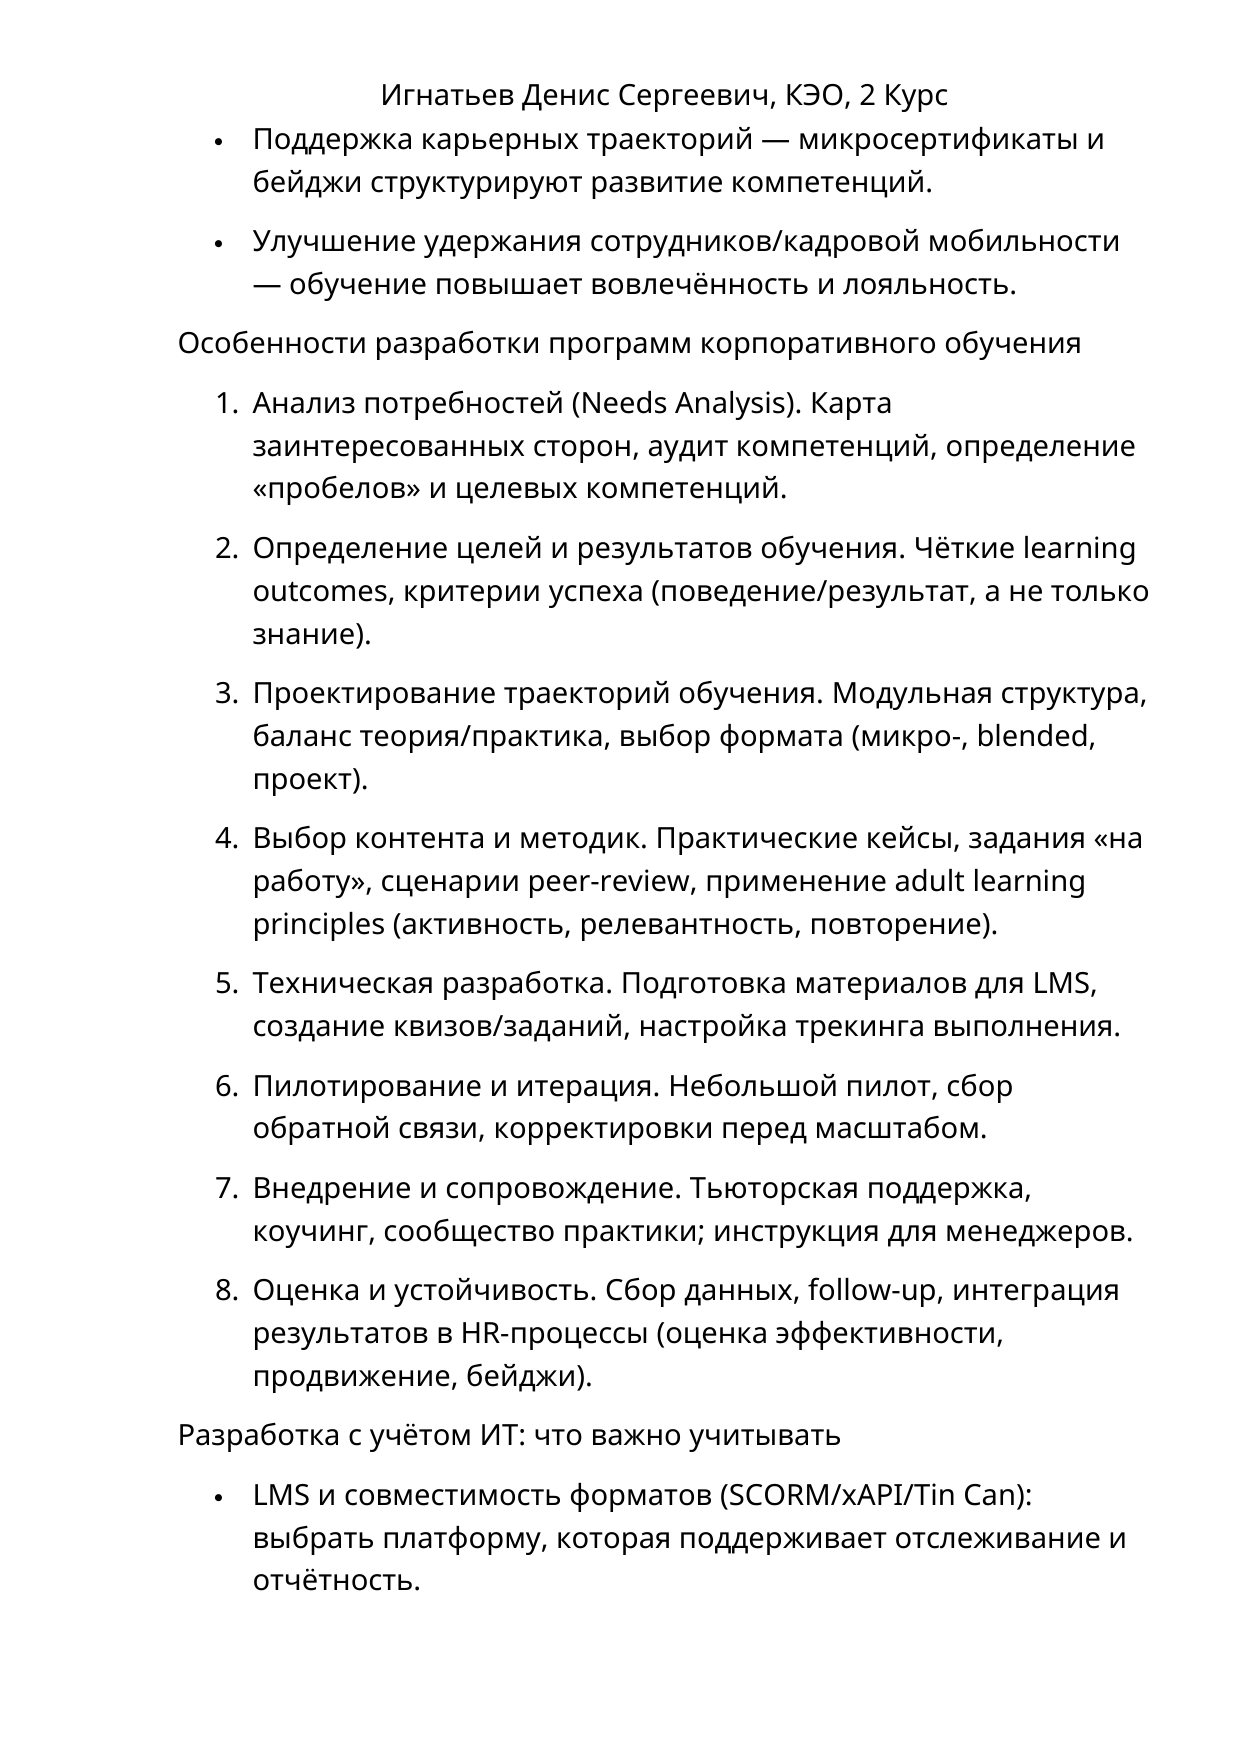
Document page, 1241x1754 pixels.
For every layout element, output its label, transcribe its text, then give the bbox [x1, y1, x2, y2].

text Разработка с учётом ИТ: что важно учитывать [177, 1414, 1152, 1454]
list Анализ потребностей (Needs Analysis). Карта заинтересованных сторон, аудит компетенций, определение «пробелов» и целевых компетенций. [215, 382, 1152, 507]
list Оценка и устойчивость. Сбор данных, follow-up, интеграция результатов в HR-процессы (оценка эффективности, продвижение, бейджи). [215, 1269, 1152, 1395]
list Поддержка карьерных траекторий — микросертификаты и бейджи структурируют развитие компетенций. [215, 118, 1152, 201]
text Особенности разработки программ корпоративного обучения [177, 323, 1152, 362]
list Проектирование траекторий обучения. Модульная структура, баланс теория/практика, выбор формата (микро-, blended, проект). [215, 672, 1152, 798]
list Техническая разработка. Подготовка материалов для LMS, создание квизов/заданий, настройка трекинга выполнения. [215, 963, 1152, 1045]
list LMS и совместимость форматов (SCORM/xAPI/Tin Can): выбрать платформу, которая поддерживает отслеживание и отчётность. [215, 1474, 1152, 1599]
list Улучшение удержания сотрудников/кадровой мобильности — обучение повышает вовлечённость и лояльность. [215, 220, 1152, 303]
list Выбор контента и методик. Практические кейсы, задания «на работу», сценарии peer-review, применение adult learning principles (активность, релевантность, повторение). [215, 817, 1152, 943]
list Пилотирование и итерация. Небольшой пилот, сбор обратной связи, корректировки перед масштабом. [215, 1065, 1152, 1147]
list Определение целей и результатов обучения. Чёткие learning outcomes, критерии успеха (поведение/результат, а не только знание). [215, 527, 1152, 653]
list Внедрение и сопровождение. Тьюторская поддержка, коучинг, сообщество практики; инструкция для менеджеров. [215, 1167, 1152, 1250]
